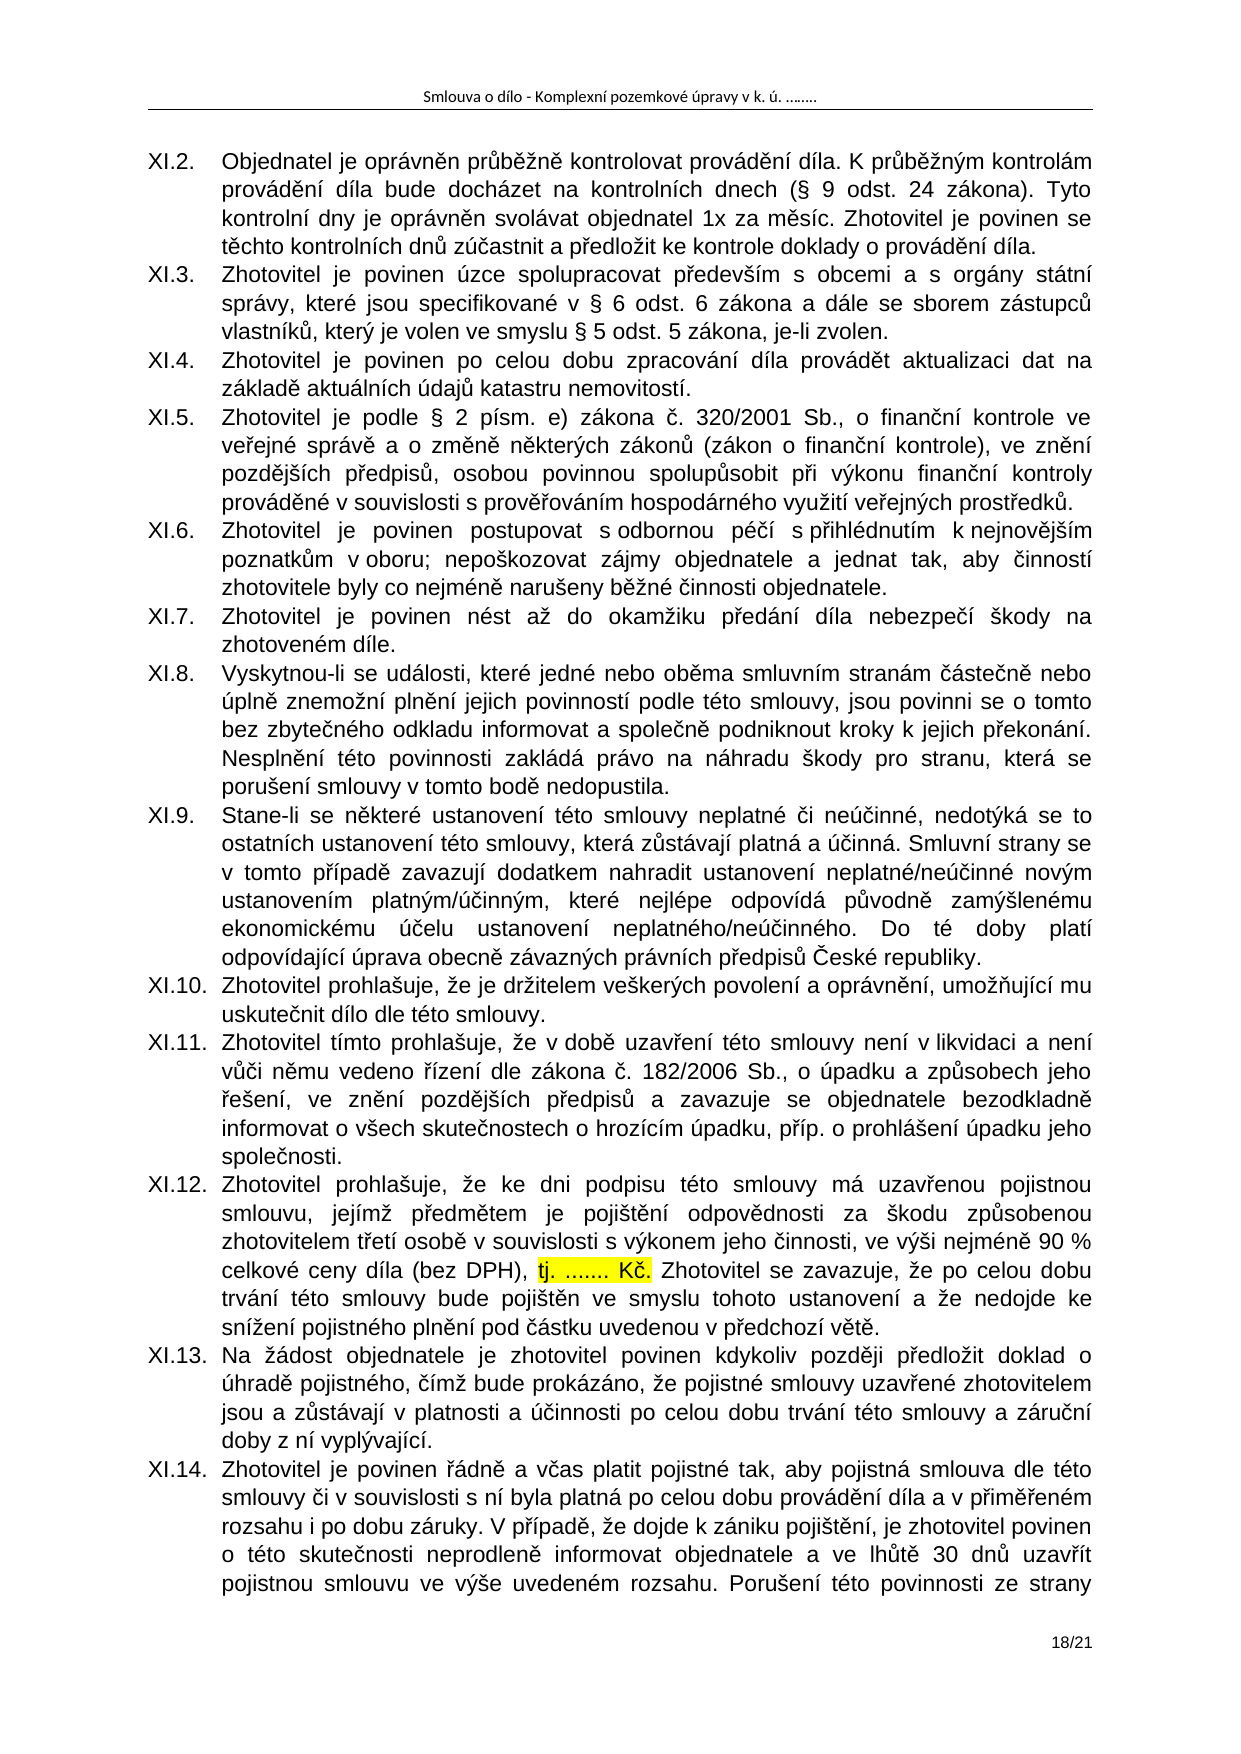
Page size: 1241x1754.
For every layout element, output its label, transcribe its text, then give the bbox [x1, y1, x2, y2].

list Zhotovitel prohlašuje, že ke dni podpisu této smlouvy má uzavřenou pojistnou smlouvu, jejímž předmětem je pojištění odpovědnosti za škodu způsobenou zhotovitelem třetí osobě v souvislosti s výkonem jeho činnosti, ve výši nejméně 90 % celkové ceny díla (bez DPH), tj. ....... Kč. Zhotovitel se zavazuje, že po celou dobu trvání této smlouvy bude pojištěn ve smyslu tohoto ustanovení a že nedojde ke snížení pojistného plnění pod částku uvedenou v předchozí větě. [148, 1171, 1093, 1340]
list Zhotovitel je povinen úzce spolupracovat především s obcemi a s orgány státní správy, které jsou specifikované v § 6 odst. 6 zákona a dále se sborem zástupců vlastníků, který je volen ve smyslu § 5 odst. 5 zákona, je-li zvolen. [148, 261, 1093, 344]
list Zhotovitel tímto prohlašuje, že v době uzavření této smlouvy není v likvidaci a není vůči němu vedeno řízení dle zákona č. 182/2006 Sb., o úpadku a způsobech jeho řešení, ve znění pozdějších předpisů a zavazuje se objednatele bezodkladně informovat o všech skutečnostech o hrozícím úpadku, příp. o prohlášení úpadku jeho společnosti. [148, 1029, 1093, 1169]
list Zhotovitel je podle § 2 písm. e) zákona č. 320/2001 Sb., o finanční kontrole ve veřejné správě a o změně některých zákonů (zákon o finanční kontrole), ve znění pozdějších předpisů, osobou povinnou spolupůsobit při výkonu finanční kontroly prováděné v souvislosti s prověřováním hospodárného využití veřejných prostředků. [148, 403, 1093, 515]
list Zhotovitel je povinen postupovat s odbornou péčí s přihlédnutím k nejnovějším poznatkům v oboru; nepoškozovat zájmy objednatele a jednat tak, aby činností zhotovitele byly co nejméně narušeny běžné činnosti objednatele. [148, 517, 1093, 601]
list Zhotovitel prohlašuje, že je držitelem veškerých povolení a oprávnění, umožňující mu uskutečnit dílo dle této smlouvy. [148, 972, 1093, 1027]
list Stane-li se některé ustanovení této smlouvy neplatné či neúčinné, nedotýká se to ostatních ustanovení této smlouvy, která zůstávají platná a účinná. Smluvní strany se v tomto případě zavazují dodatkem nahradit ustanovení neplatné/neúčinné novým ustanovením platným/účinným, které nejlépe odpovídá původně zamýšlenému ekonomickému účelu ustanovení neplatného/neúčinného. Do té doby platí odpovídající úprava obecně závazných právních předpisů České republiky. [148, 802, 1093, 970]
list Zhotovitel je povinen po celou dobu zpracování díla provádět aktualizaci dat na základě aktuálních údajů katastru nemovitostí. [148, 347, 1093, 401]
list Zhotovitel je povinen nést až do okamžiku předání díla nebezpečí škody na zhotoveném díle. [148, 603, 1093, 657]
list Vyskytnou-li se události, které jedné nebo oběma smluvním stranám částečně nebo úplně znemožní plnění jejich povinností podle této smlouvy, jsou povinni se o tomto bez zbytečného odkladu informovat a společně podniknout kroky k jejich překonání. Nesplnění této povinnosti zakládá právo na náhradu škody pro stranu, která se porušení smlouvy v tomto bodě nedopustila. [148, 659, 1093, 799]
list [148, 1456, 1093, 1596]
list Na žádost objednatele je zhotovitel povinen kdykoliv později předložit doklad o úhradě pojistného, čímž bude prokázáno, že pojistné smlouvy uzavřené zhotovitelem jsou a zůstávají v platnosti a účinnosti po celou dobu trvání této smlouvy a záruční doby z ní vyplývající. [148, 1342, 1093, 1454]
list Objednatel je oprávněn průběžně kontrolovat provádění díla. K průběžným kontrolám provádění díla bude docházet na kontrolních dnech (§ 9 odst. 24 zákona). Tyto kontrolní dny je oprávněn svolávat objednatel 1x za měsíc. Zhotovitel je povinen se těchto kontrolních dnů zúčastnit a předložit ke kontrole doklady o provádění díla. [148, 148, 1093, 259]
